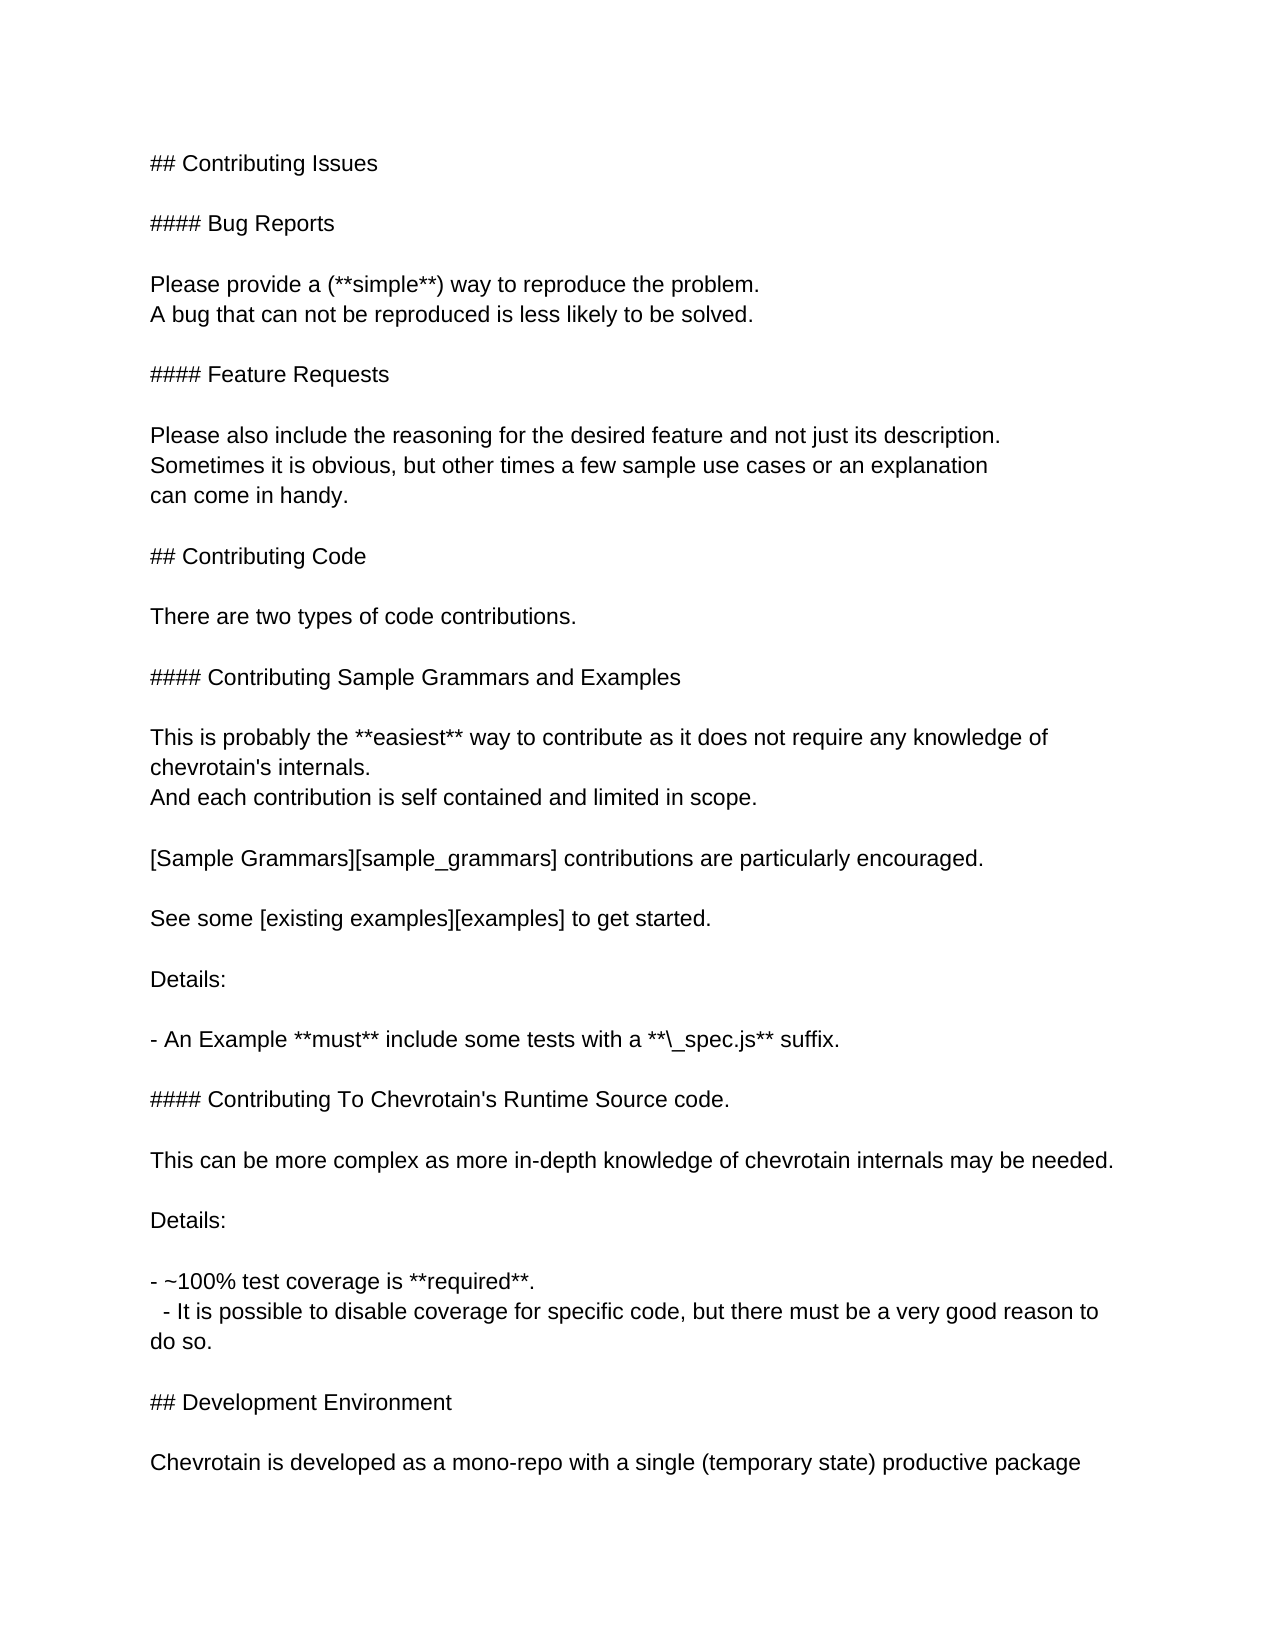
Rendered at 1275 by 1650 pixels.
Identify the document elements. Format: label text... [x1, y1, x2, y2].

text #### Feature Requests [150, 361, 1125, 388]
text This can be more complex as more in-depth knowledge of chevrotain internals may be needed. [150, 1147, 1125, 1173]
text [Sample Grammars][sample_grammars] contributions are particularly encouraged. [150, 845, 1125, 871]
text #### Contributing To Chevrotain's Runtime Source code. [150, 1086, 1125, 1113]
text Sometimes it is obvious, but other times a few sample use cases or an explanation [150, 452, 1125, 478]
text A bug that can not be reproduced is less likely to be solved. [150, 301, 1125, 327]
text ## Development Environment [150, 1388, 1125, 1415]
text Please provide a (**simple**) way to reproduce the problem. [150, 271, 1125, 297]
text Please also include the reasoning for the desired feature and not just its description. [150, 422, 1125, 448]
text ## Contributing Code [150, 543, 1125, 569]
text See some [existing examples][examples] to get started. [150, 905, 1125, 932]
text This is probably the **easiest** way to contribute as it does not require any knowledge of chevrotain's internals. [150, 724, 1125, 781]
text And each contribution is self contained and limited in scope. [150, 784, 1125, 811]
text There are two types of code contributions. [150, 603, 1125, 629]
text ## Contributing Issues [150, 150, 1125, 176]
text - An Example **must** include some tests with a **\_spec.js** suffix. [150, 1026, 1125, 1052]
text Chevrotain is developed as a mono-repo with a single (temporary state) productive package [150, 1449, 1125, 1475]
text - It is possible to disable coverage for specific code, but there must be a very good reason to do so. [150, 1298, 1125, 1354]
text #### Bug Reports [150, 210, 1125, 237]
text Details: [150, 1207, 1125, 1234]
text Details: [150, 966, 1125, 992]
text #### Contributing Sample Grammars and Examples [150, 663, 1125, 690]
text - ~100% test coverage is **required**. [150, 1268, 1125, 1294]
text can come in handy. [150, 482, 1125, 509]
